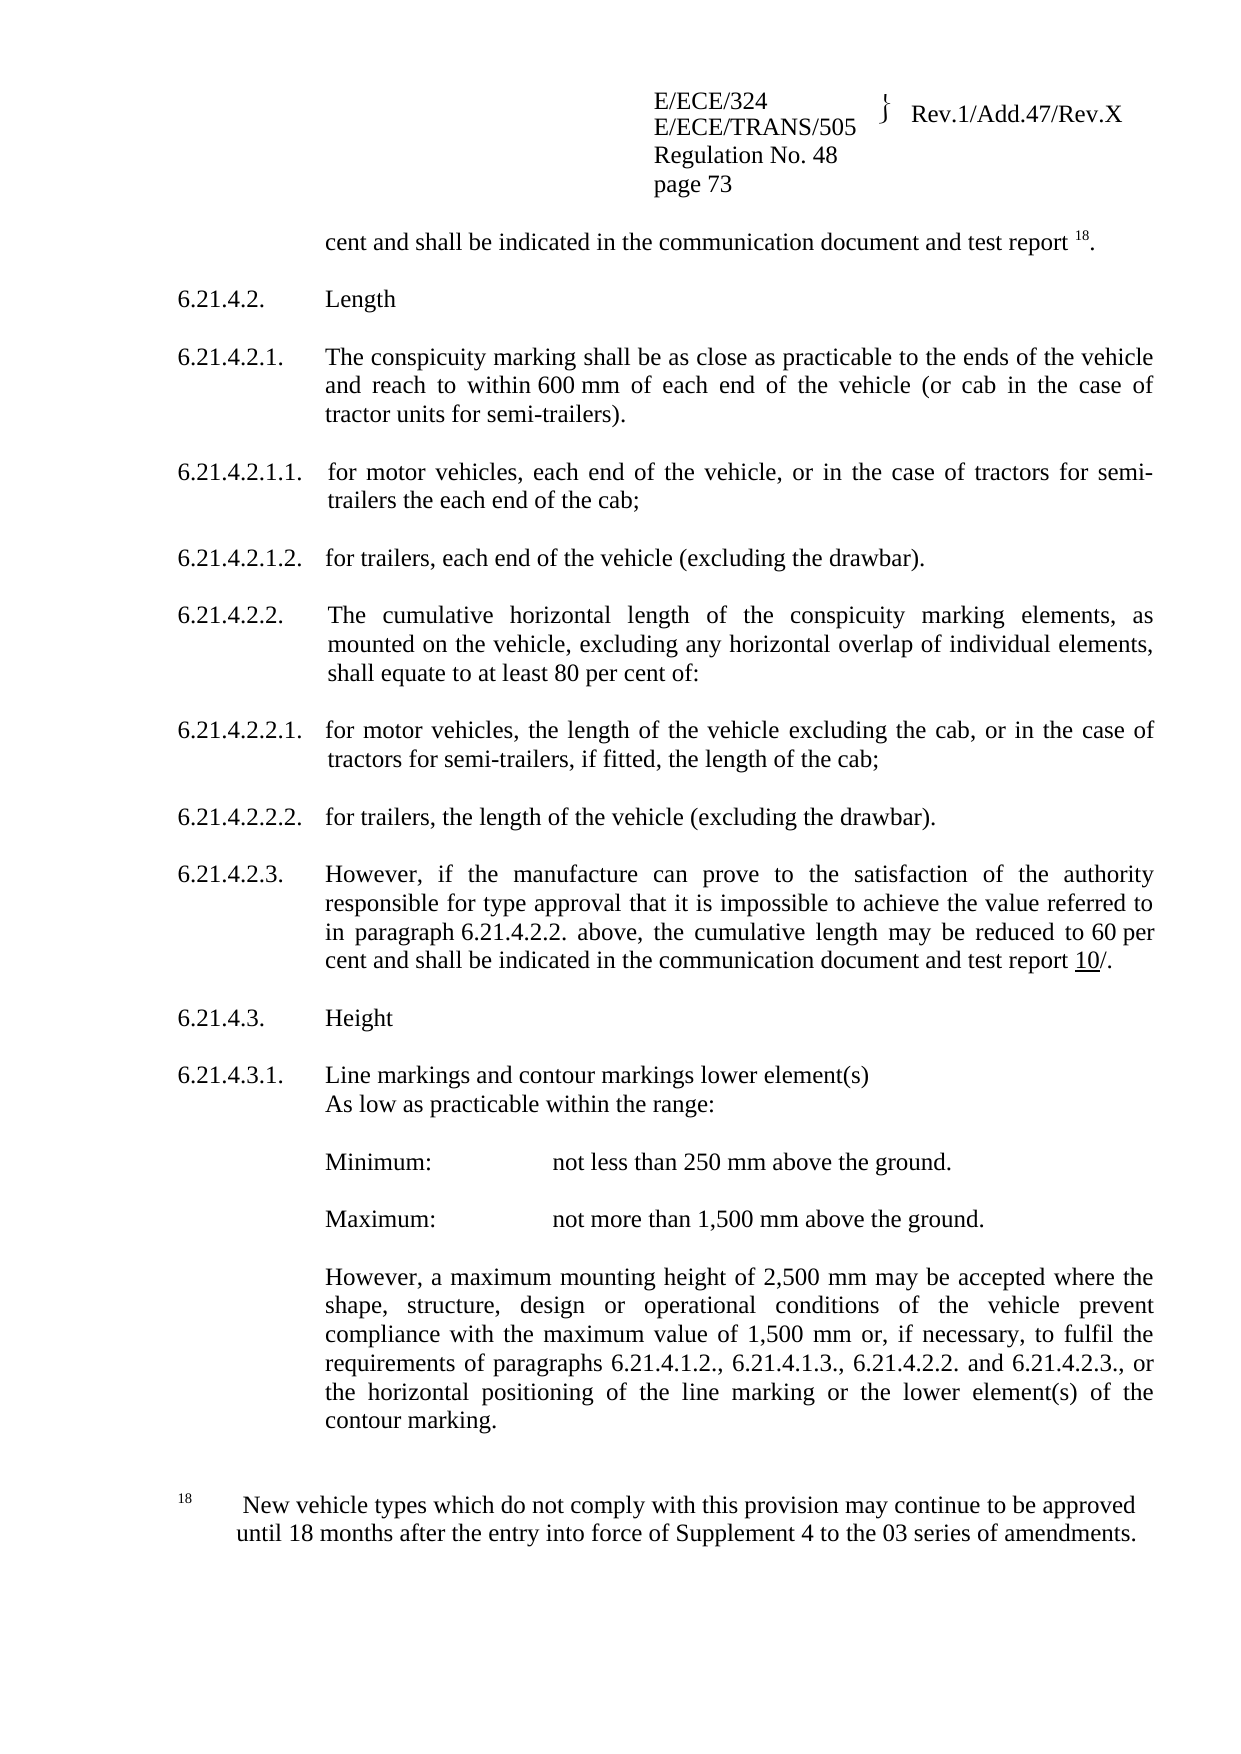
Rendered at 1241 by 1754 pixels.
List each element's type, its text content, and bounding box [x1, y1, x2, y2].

list for trailers, the length of the vehicle (excluding the drawbar). [177, 802, 1154, 830]
text 6.21.4.2.1. The conspicuity marking shall be as close as practicable to the ends of the vehicle and reach to within 600 mm of each end of the vehicle (or cab in the case of tractor units for semi-trailers). [177, 342, 1154, 428]
text 6.21.4.3. Height [177, 1003, 1154, 1032]
list The cumulative horizontal length of the conspicuity marking elements, as mounted on the vehicle, excluding any horizontal overlap of individual elements, shall equate to at least 80 per cent of: [177, 600, 1154, 687]
text 6.21.4.2.3. However, if the manufacture can prove to the satisfaction of the authority responsible for type approval that it is impossible to achieve the value referred to in paragraph 6.21.4.2.2. above, the cumulative length may be reduced to 60 per cent and shall be indicated in the communication document and test report 10/. [177, 859, 1154, 974]
text Minimum: not less than 250 mm above the ground. [177, 1147, 1154, 1175]
list for motor vehicles, the length of the vehicle excluding the cab, or in the case of tractors for semi-trailers, if fitted, the length of the cab; [177, 715, 1154, 773]
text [177, 227, 1154, 255]
text 6.21.4.3.1. Line markings and contour markings lower element(s) [177, 1060, 1154, 1089]
text 6.21.4.2. Length [177, 284, 1154, 313]
text 6.21.4.2.1.2. for trailers, each end of the vehicle (excluding the drawbar). [177, 543, 1154, 572]
text 6.21.4.2.1.1. for motor vehicles, each end of the vehicle, or in the case of tractors for semi-trailers the each end of the cab; [177, 457, 1154, 514]
text Maximum: not more than 1,500 mm above the ground. [177, 1204, 1154, 1233]
text However, a maximum mounting height of 2,500 mm may be accepted where the shape, structure, design or operational conditions of the vehicle prevent compliance with the maximum value of 1,500 mm or, if necessary, to fulfil the requirements of paragraphs 6.21.4.1.2., 6.21.4.1.3., 6.21.4.2.2. and 6.21.4.2.3., or the horizontal positioning of the line marking or the lower element(s) of the contour marking. [177, 1262, 1154, 1434]
text As low as practicable within the range: [177, 1089, 1154, 1118]
